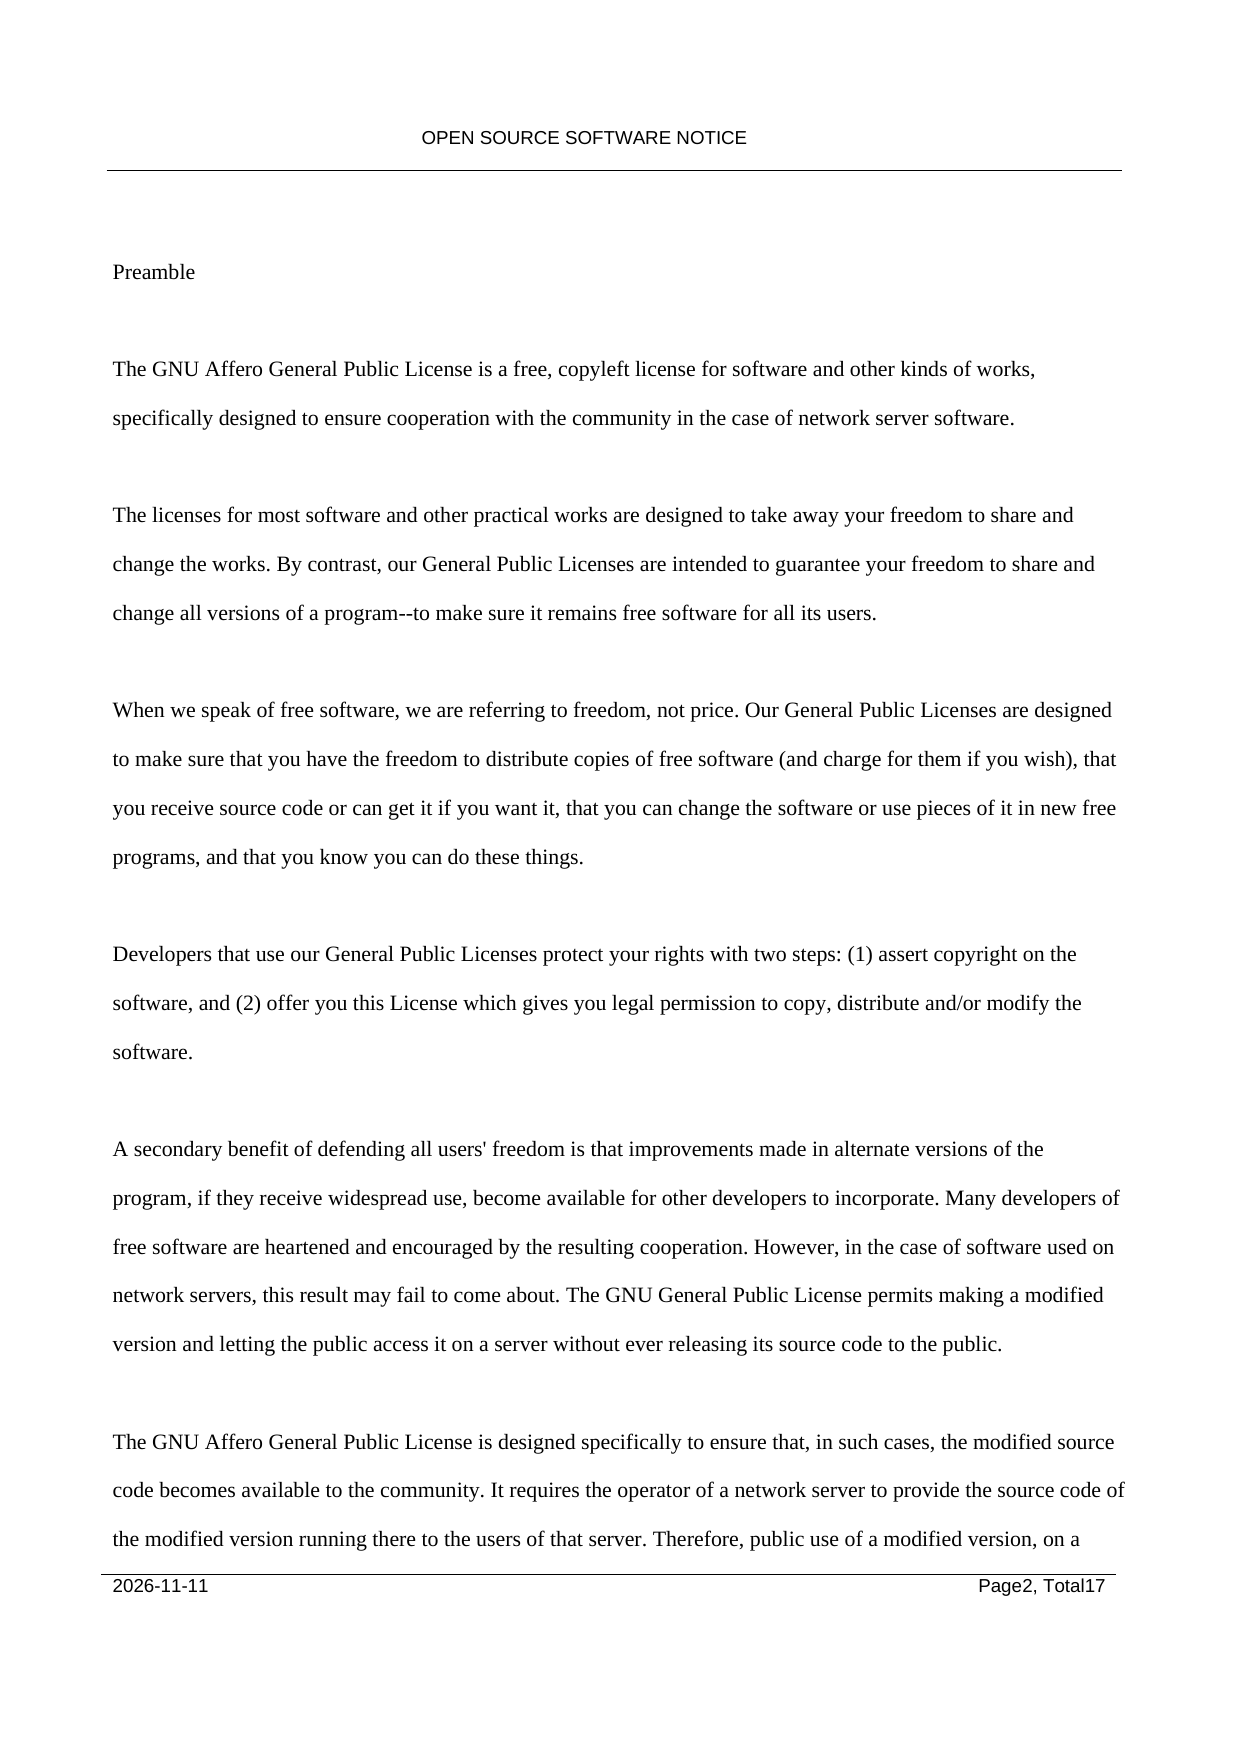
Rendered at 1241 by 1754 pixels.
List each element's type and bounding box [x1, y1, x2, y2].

text [112, 206, 1128, 1555]
